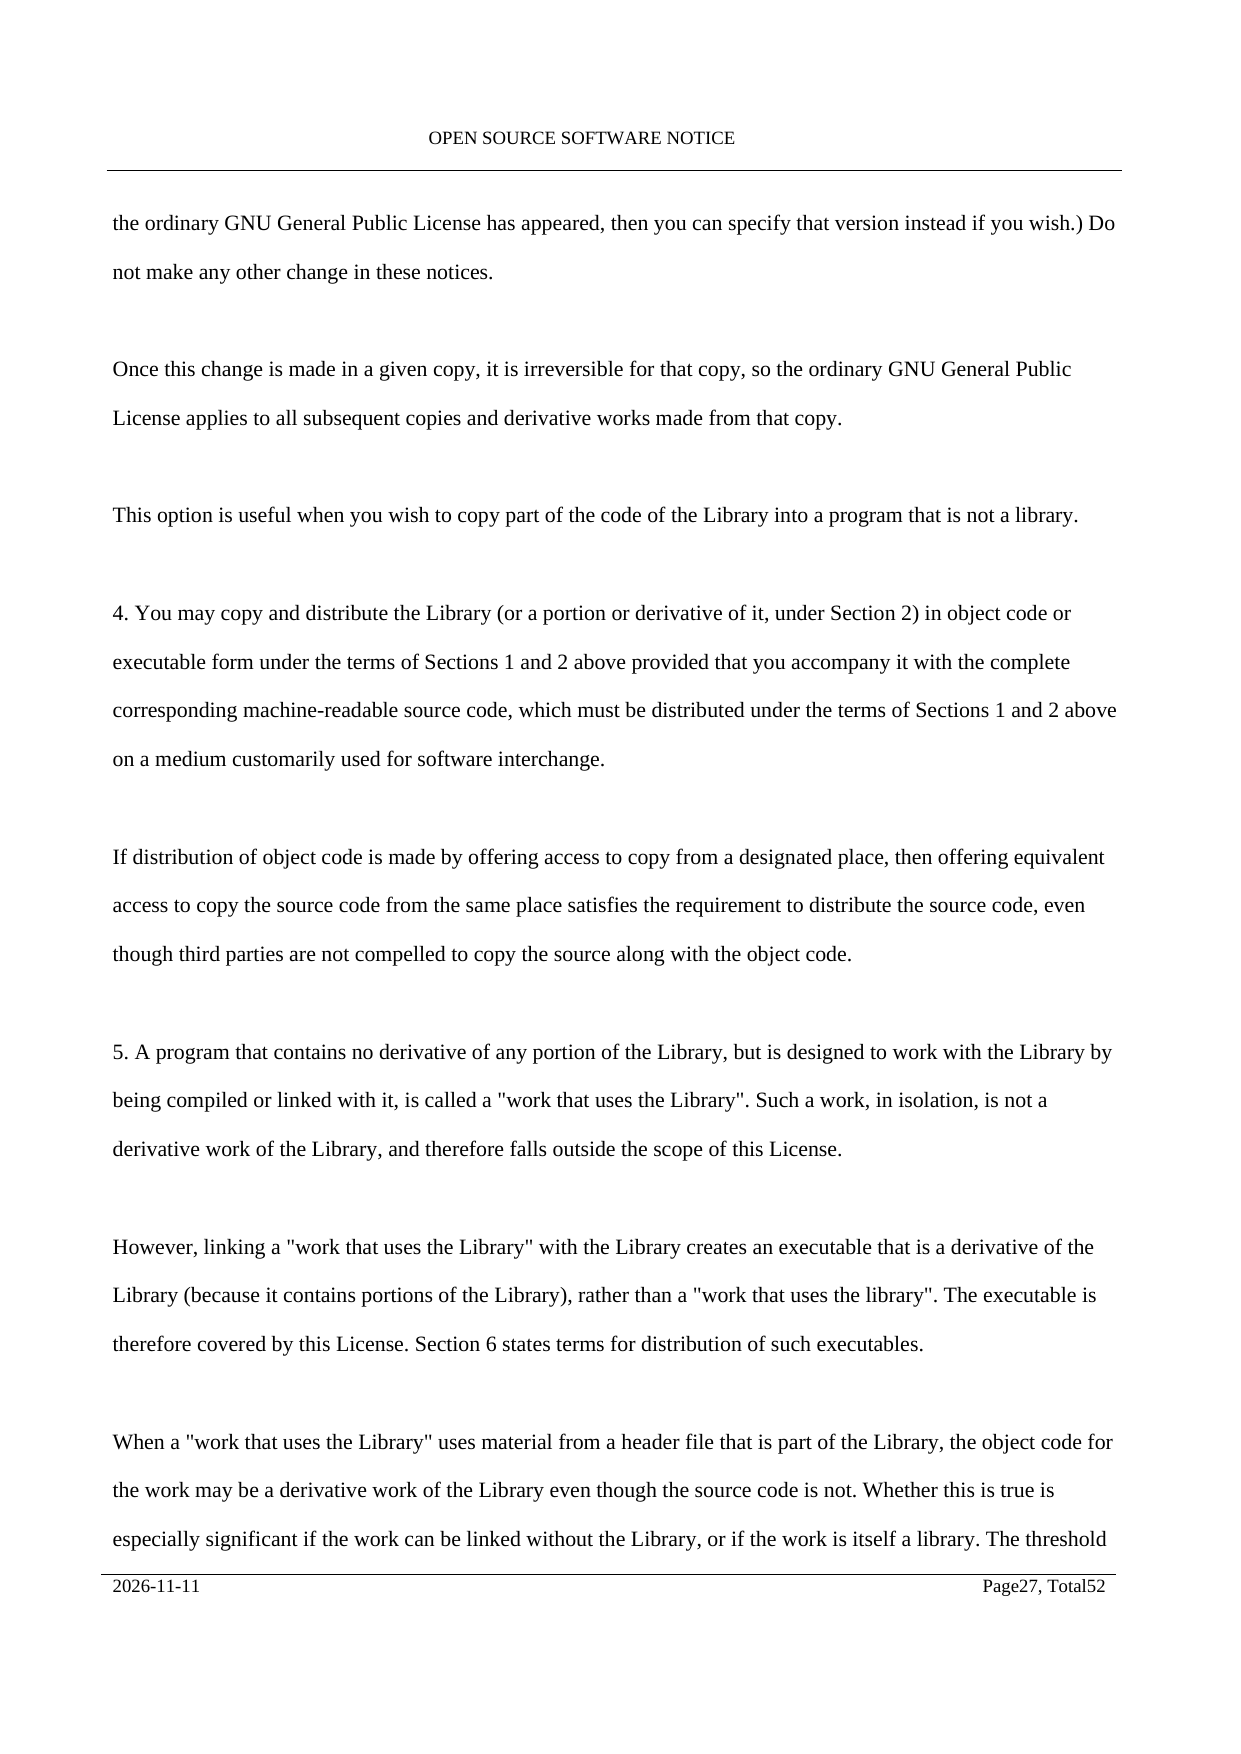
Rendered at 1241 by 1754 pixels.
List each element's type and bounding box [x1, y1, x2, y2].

text [112, 206, 1128, 1555]
